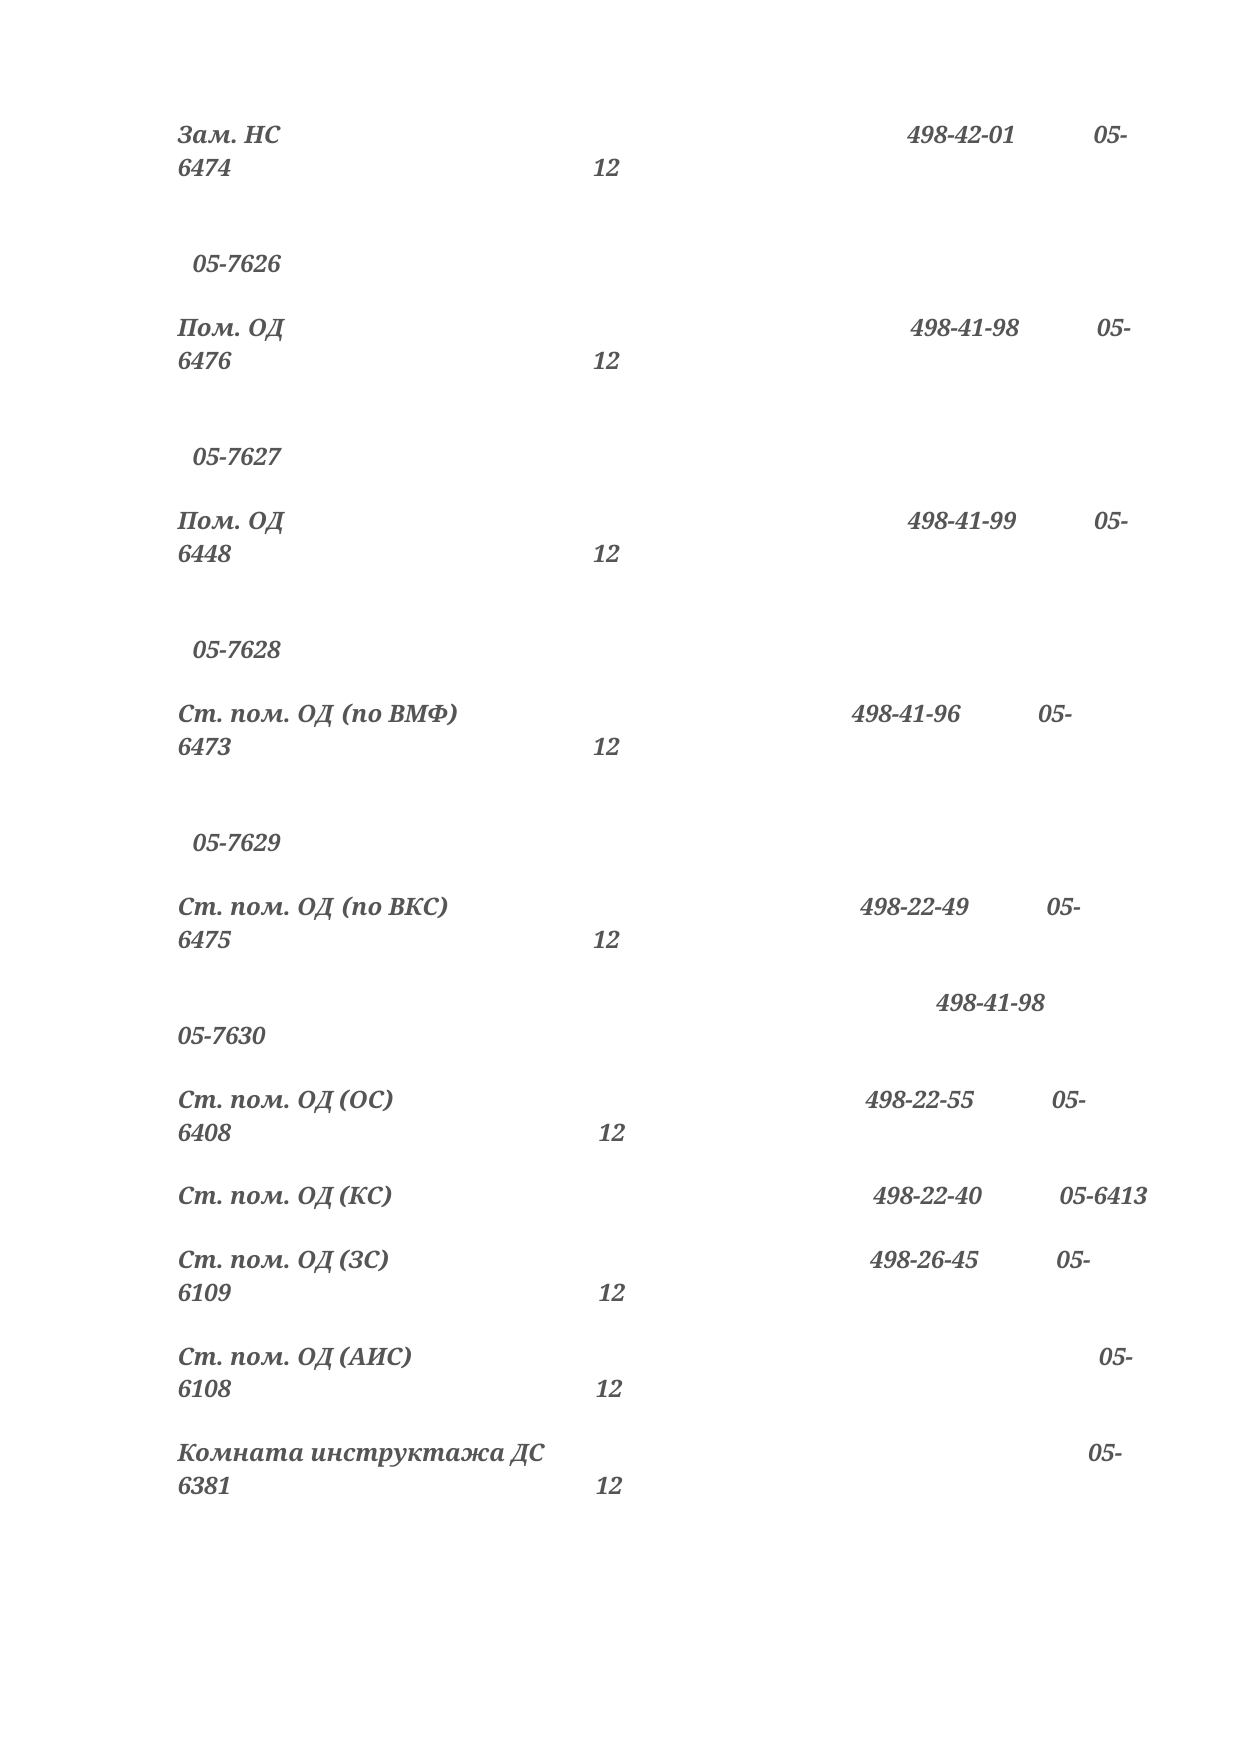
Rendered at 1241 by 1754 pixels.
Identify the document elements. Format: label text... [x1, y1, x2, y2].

text Пом. ОД 498-41-99 05-6448 12 [177, 504, 1152, 569]
text Ст. пом. ОД (ОС) 498-22-55 05-6408 12 [177, 1083, 1152, 1148]
text Пом. ОД 498-41-98 05-6476 12 [177, 311, 1152, 376]
text 05-7627 [177, 407, 1152, 473]
text Ст. пом. ОД (КС) 498-22-40 05-6413 [177, 1179, 1152, 1212]
text Зам. НС 498-42-01 05-6474 12 [177, 118, 1152, 183]
text Ст. пом. ОД (ЗС) 498-26-45 05-6109 12 [177, 1243, 1152, 1308]
text 05-7629 [177, 793, 1152, 858]
text 05-7626 [177, 214, 1152, 280]
text Ст. пом. ОД (по ВМФ) 498-41-96 05-6473 12 [177, 697, 1152, 762]
text 498-41-98 05-7630 [177, 986, 1152, 1051]
text Комната инструктажа ДС 05-6381 12 [177, 1436, 1152, 1501]
text 05-7628 [177, 600, 1152, 666]
text Ст. пом. ОД (АИС) 05-6108 12 [177, 1339, 1152, 1405]
text Ст. пом. ОД (по ВКС) 498-22-49 05-6475 12 [177, 890, 1152, 955]
